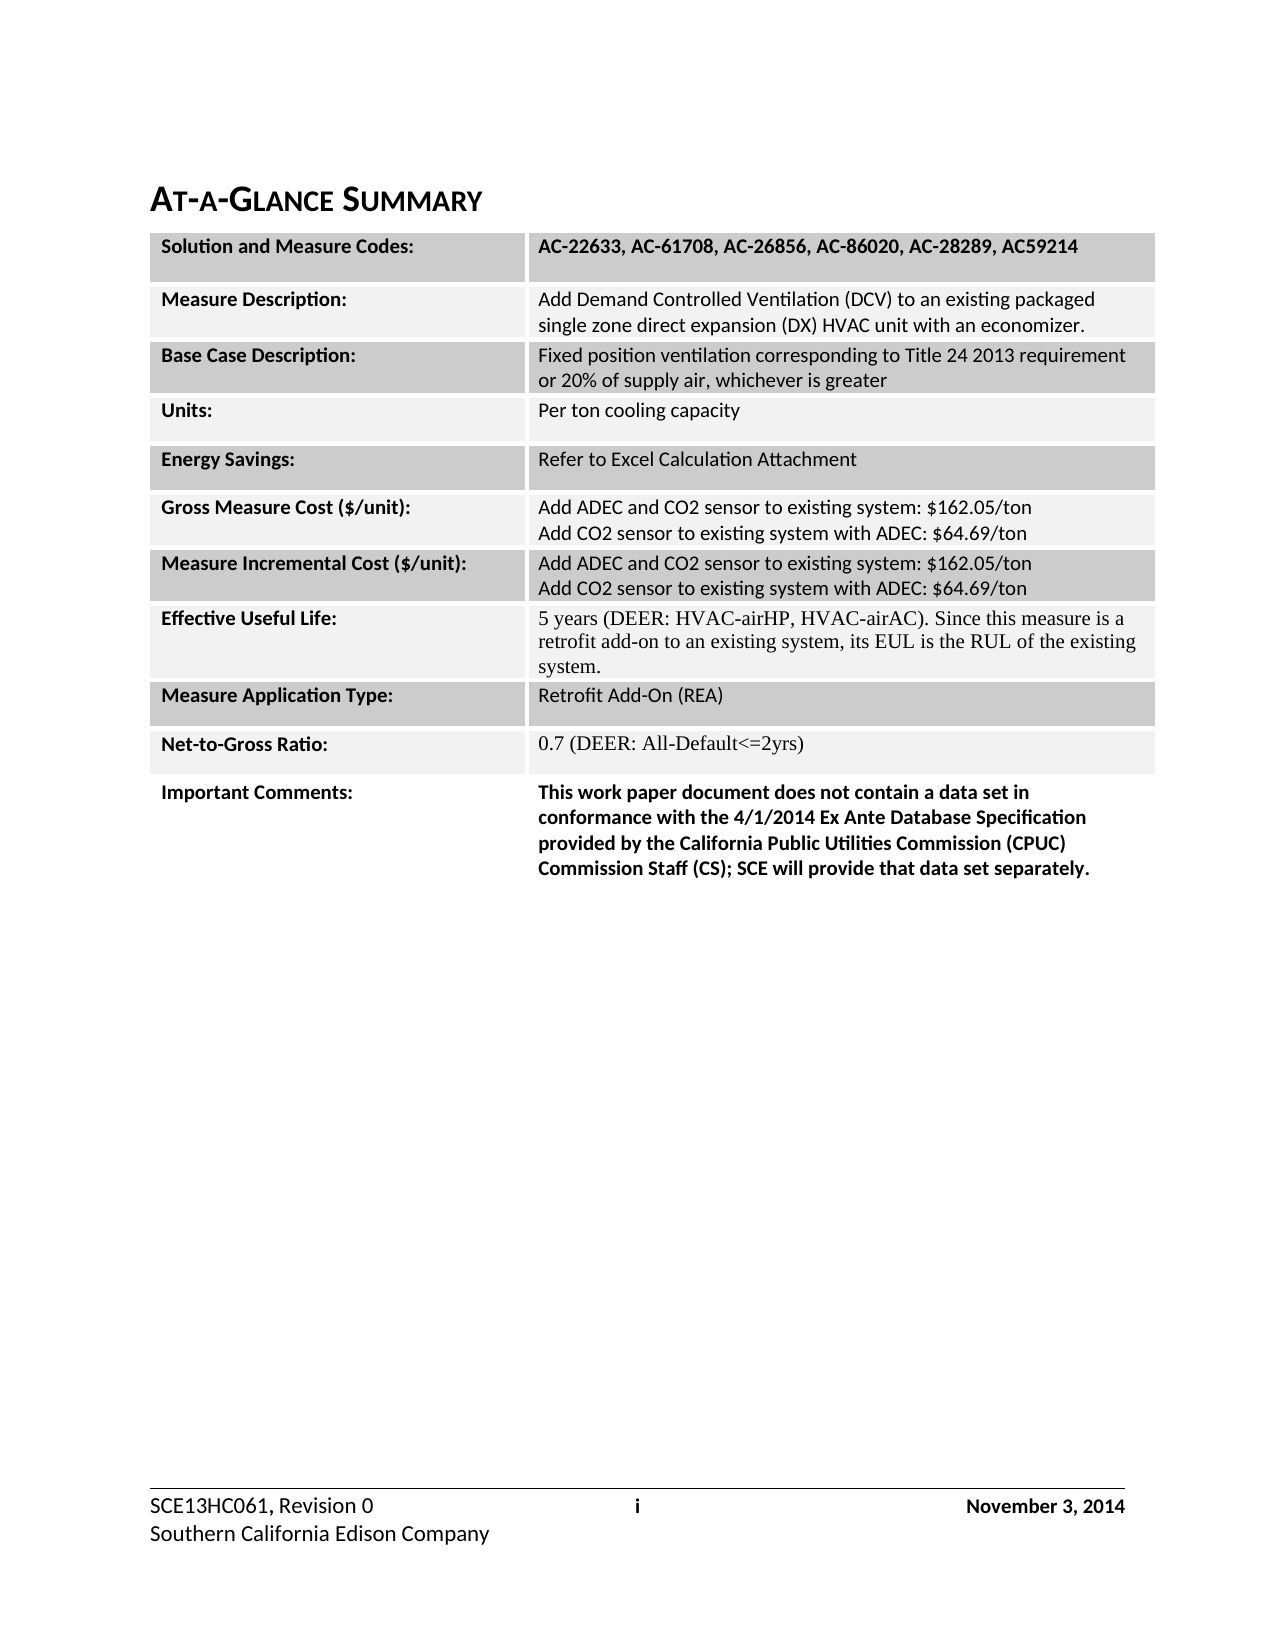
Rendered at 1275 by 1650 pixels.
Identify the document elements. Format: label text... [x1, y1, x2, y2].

table_cell Fixed position ventilation corresponding to Title 24 2013 requirement or 20% of supply air, whichever is greater [529, 342, 1155, 393]
table_cell 5 years (DEER: HVAC-airHP, HVAC-airAC). Since this measure is a retrofit add-on to an existing system, its EUL is the RUL of the existing system. [529, 606, 1155, 678]
table_cell Per ton cooling capacity [529, 398, 1155, 441]
table_cell Energy Savings: [150, 446, 525, 490]
table_header Solution and Measure Codes: [150, 233, 525, 282]
table_cell This work paper document does not contain a data set in conformance with the 4/1/2014 Ex Ante Database Specification provided by the California Public Utilities Commission (CPUC) Commission Staff (CS); SCE will provide that data set separately. [529, 779, 1155, 881]
table_cell Retrofit Add-On (REA) [529, 682, 1155, 726]
table_cell Add ADEC and CO2 sensor to existing system: $162.05/ton Add CO2 sensor to existing system with ADEC: $64.69/ton [529, 550, 1155, 601]
table_cell Measure Description: [150, 287, 525, 337]
table_cell Measure Application Type: [150, 682, 525, 726]
table_cell Refer to Excel Calculation Attachment [529, 446, 1155, 490]
table_cell Net-to-Gross Ratio: [150, 731, 525, 774]
table_cell 0.7 (DEER: All-Default<=2yrs) [529, 731, 1155, 774]
subtitle At-a-Glance Summary [150, 175, 1125, 221]
table_cell Important Comments: [150, 779, 525, 881]
table_cell Add ADEC and CO2 sensor to existing system: $162.05/ton Add CO2 sensor to existing system with ADEC: $64.69/ton [529, 495, 1155, 545]
table_cell Units: [150, 398, 525, 441]
table_cell Measure Incremental Cost ($/unit): [150, 550, 525, 601]
table_cell Add Demand Controlled Ventilation (DCV) to an existing packaged single zone direct expansion (DX) HVAC unit with an economizer. [529, 287, 1155, 337]
table_cell Base Case Description: [150, 342, 525, 393]
table_cell Effective Useful Life: [150, 606, 525, 678]
table_header AC-22633, AC-61708, AC-26856, AC-86020, AC-28289, AC59214 [529, 233, 1155, 282]
table_cell Gross Measure Cost ($/unit): [150, 495, 525, 545]
